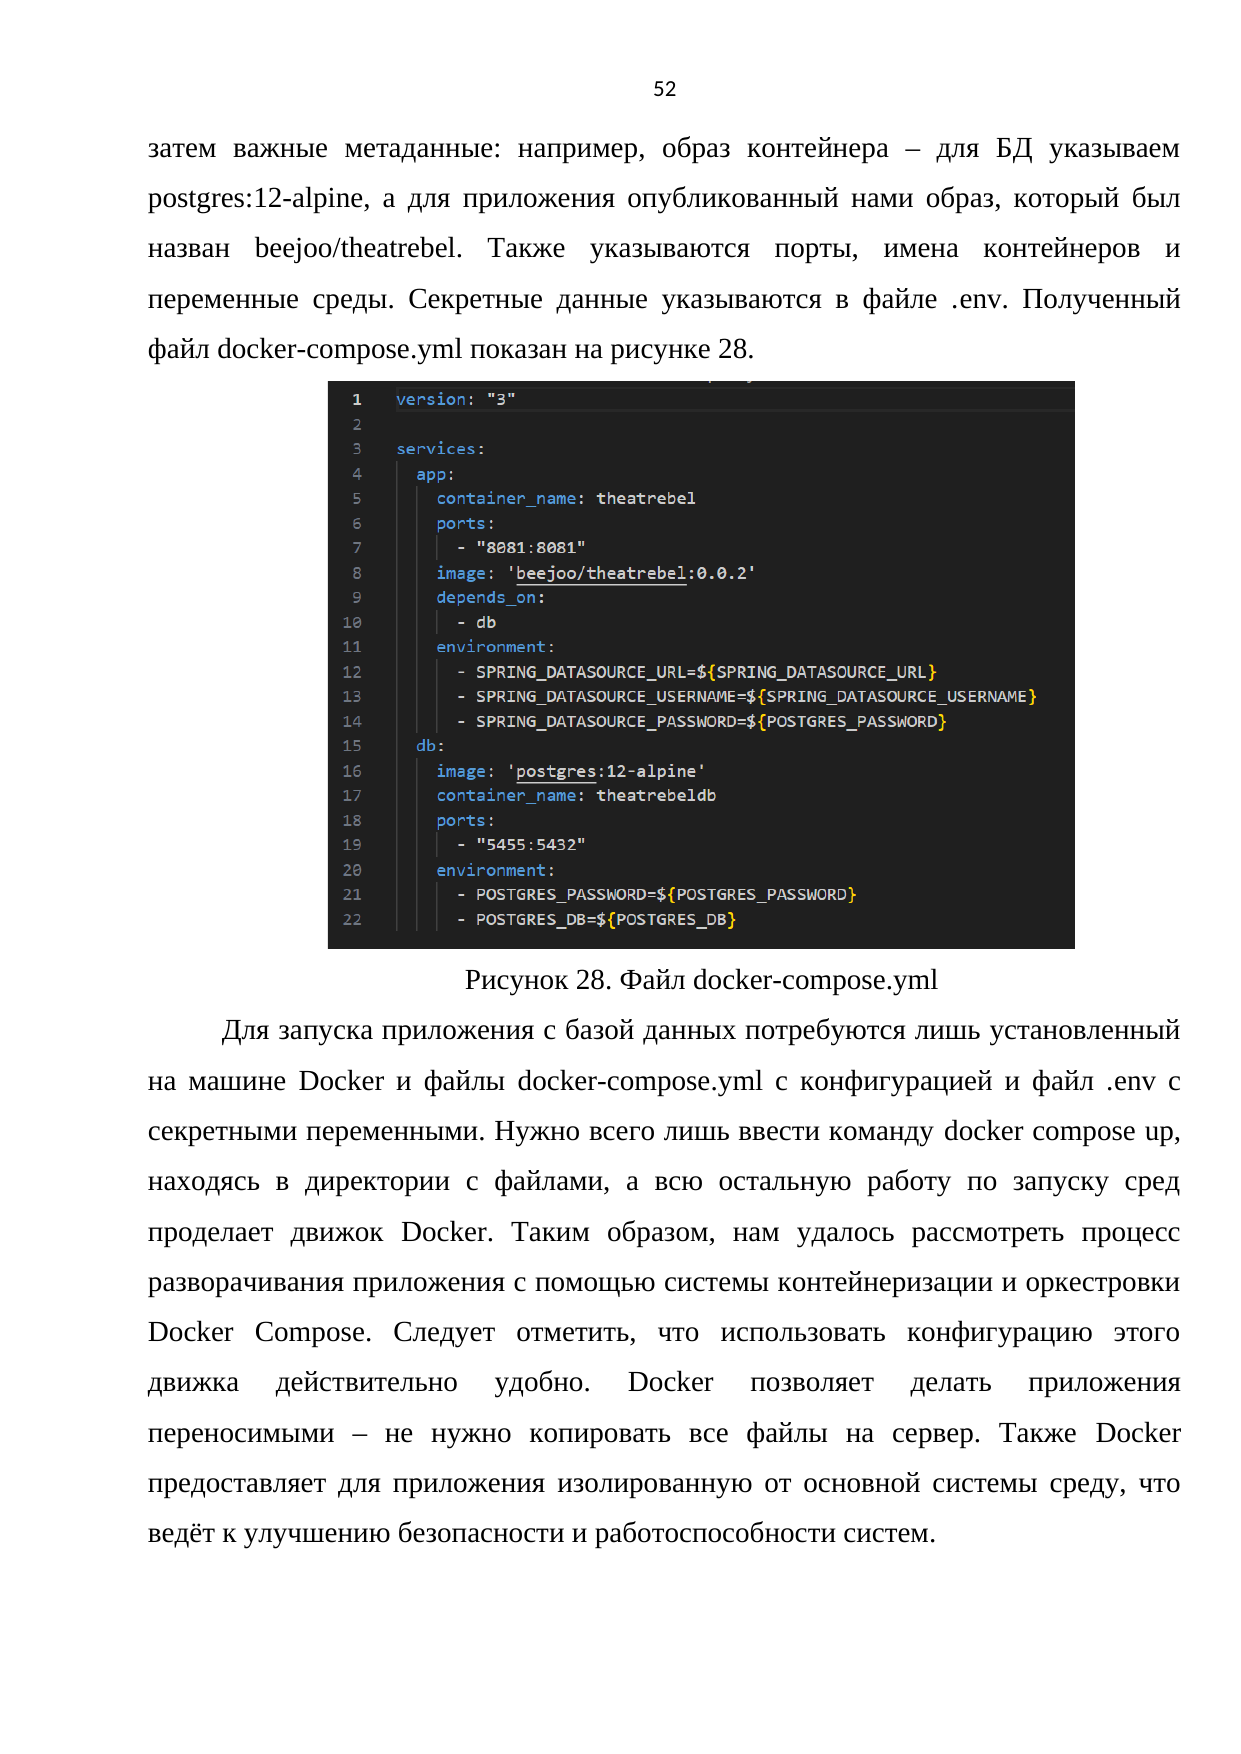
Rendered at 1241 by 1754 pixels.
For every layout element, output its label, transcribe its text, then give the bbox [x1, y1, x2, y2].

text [148, 130, 1181, 365]
text Рисунок 28. Файл docker-compose.yml [148, 962, 1181, 996]
picture [327, 381, 1075, 949]
text Для запуска приложения с базой данных потребуются лишь установленный на машине Docker и файлы docker-compose.yml с конфигурацией и файл .env с секретными переменными. Нужно всего лишь ввести команду docker compose up, находясь в директории с файлами, а всю остальную работу по запуску сред проделает движок Docker. Таким образом, нам удалось рассмотреть процесс разворачивания приложения с помощью системы контейнеризации и оркестровки Docker Compose. Следует отметить, что использовать конфигурацию этого движка действительно удобно. Docker позволяет делать приложения переносимыми – не нужно копировать все файлы на сервер. Также Docker предоставляет для приложения изолированную от основной системы среду, что ведёт к улучшению безопасности и работоспособности систем. [148, 1012, 1181, 1549]
